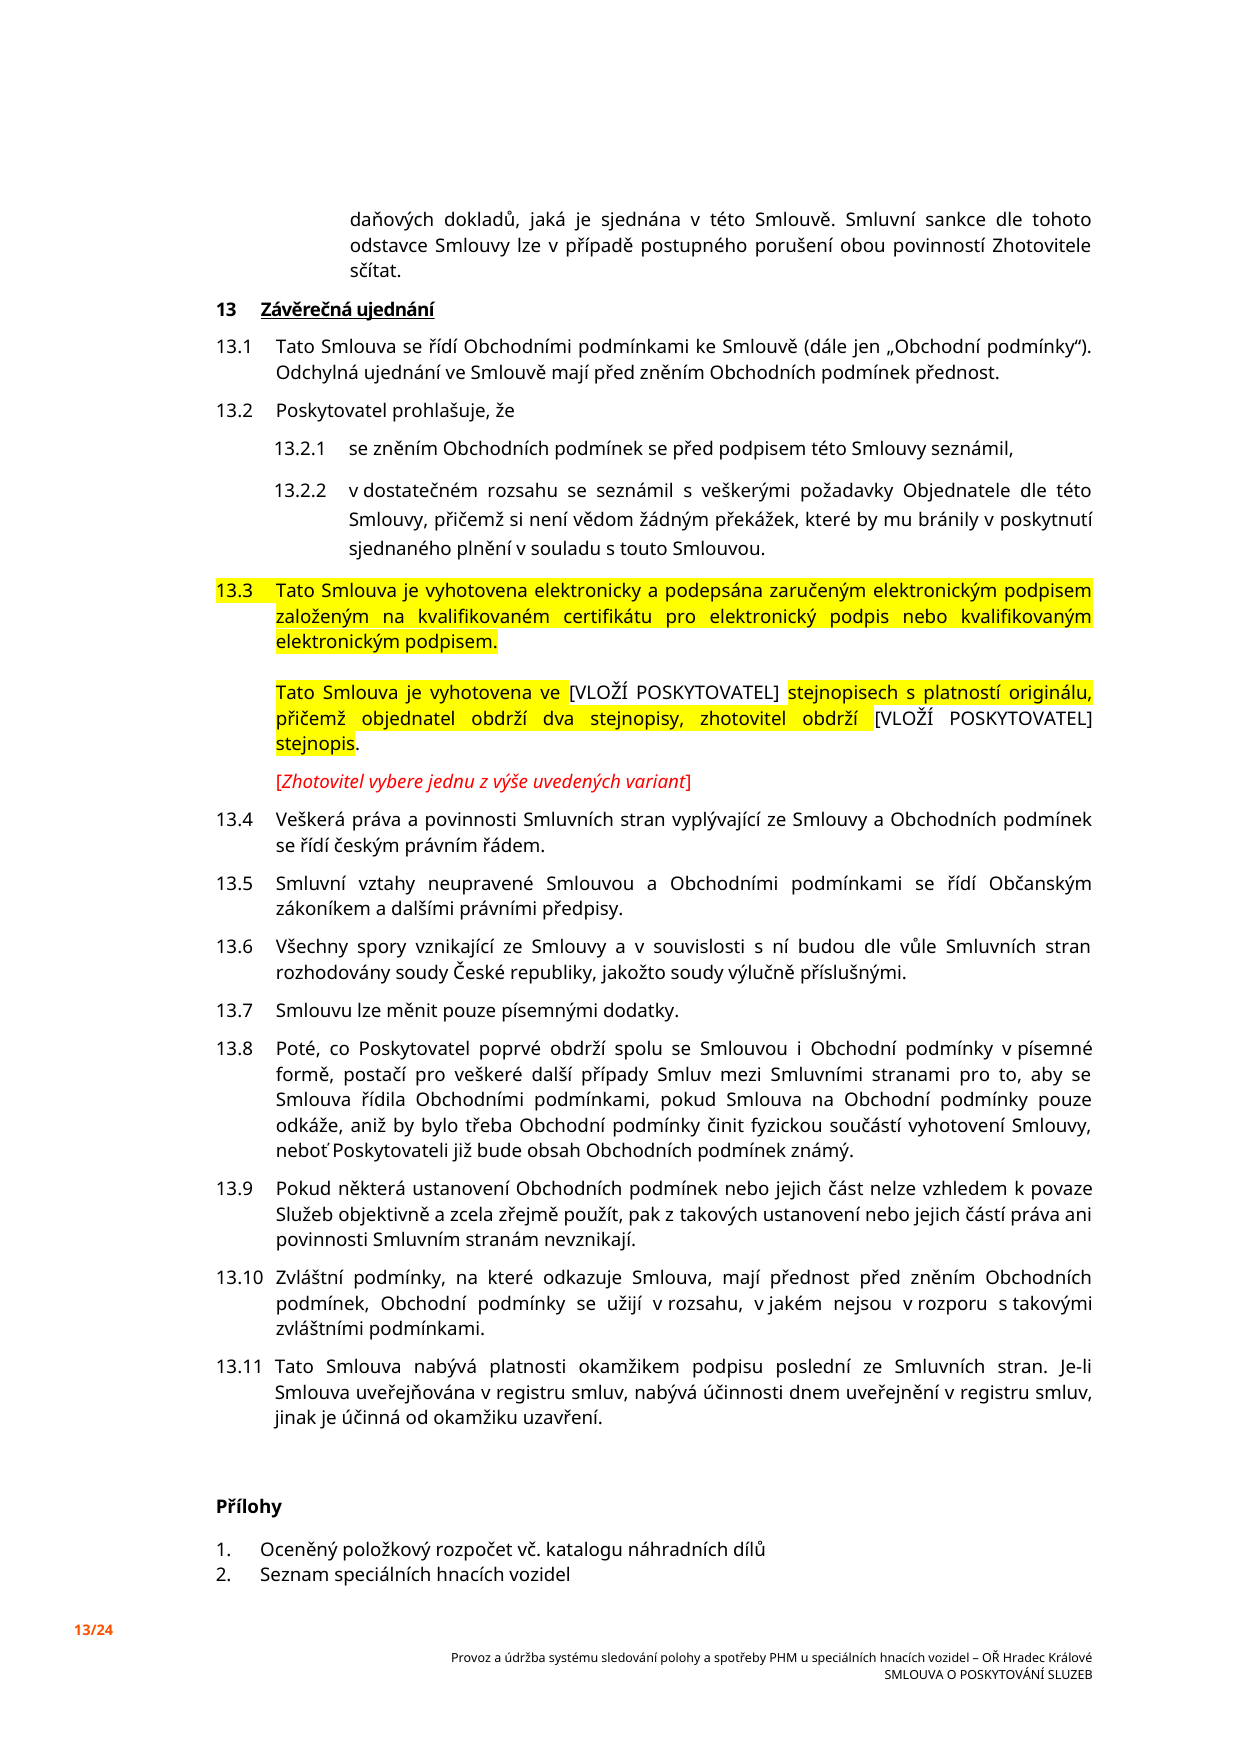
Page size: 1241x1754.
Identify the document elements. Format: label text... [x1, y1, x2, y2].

subtitle Smlouvu lze měnit pouze písemnými dodatky. [216, 997, 1093, 1023]
subtitle Smluvní vztahy neupravené Smlouvou a Obchodními podmínkami se řídí Občanským zákoníkem a dalšími právními předpisy. [216, 870, 1093, 921]
subtitle Zvláštní podmínky, na které odkazuje Smlouva, mají přednost před zněním Obchodních podmínek, Obchodní podmínky se užijí v rozsahu, v jakém nejsou v rozporu s takovými zvláštními podmínkami. [216, 1264, 1093, 1341]
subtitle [274, 207, 1093, 283]
list Oceněný položkový rozpočet vč. katalogu náhradních dílů [216, 1536, 1093, 1562]
list Seznam speciálních hnacích vozidel [216, 1562, 1093, 1587]
subtitle v dostatečném rozsahu se seznámil s veškerými požadavky Objednatele dle této Smlouvy, přičemž si není vědom žádným překážek, které by mu bránily v poskytnutí sjednaného plnění v souladu s touto Smlouvou. [273, 477, 1093, 561]
subtitle Pokud některá ustanovení Obchodních podmínek nebo jejich část nelze vzhledem k povaze Služeb objektivně a zcela zřejmě použít, pak z takových ustanovení nebo jejich částí práva ani povinnosti Smluvním stranám nevznikají. [216, 1175, 1093, 1252]
subtitle Tato Smlouva se řídí Obchodními podmínkami ke Smlouvě (dále jen „Obchodní podmínky“). Odchylná ujednání ve Smlouvě mají před zněním Obchodních podmínek přednost. [216, 334, 1093, 385]
subtitle Všechny spory vznikající ze Smlouvy a v souvislosti s ní budou dle vůle Smluvních stran rozhodovány soudy České republiky, jakožto soudy výlučně příslušnými. [216, 934, 1093, 985]
subtitle Veškerá práva a povinnosti Smluvních stran vyplývající ze Smlouvy a Obchodních podmínek se řídí českým právním řádem. [216, 807, 1093, 858]
subtitle Tato Smlouva nabývá platnosti okamžikem podpisu poslední ze Smluvních stran. Je-li Smlouva uveřejňována v registru smluv, nabývá účinnosti dnem uveřejnění v registru smluv, jinak je účinná od okamžiku uzavření. [216, 1353, 1093, 1430]
subtitle Poskytovatel prohlašuje, že [216, 397, 1093, 423]
subtitle [Zhotovitel vybere jednu z výše uvedených variant] [276, 769, 1093, 794]
text Přílohy [216, 1494, 1093, 1519]
subtitle Závěrečná ujednání [216, 296, 1093, 321]
subtitle Poté, co Poskytovatel poprvé obdrží spolu se Smlouvou i Obchodní podmínky v písemné formě, postačí pro veškeré další případy Smluv mezi Smluvními stranami pro to, aby se Smlouva řídila Obchodními podmínkami, pokud Smlouva na Obchodní podmínky pouze odkáže, aniž by bylo třeba Obchodní podmínky činit fyzickou součástí vyhotovení Smlouvy, neboť Poskytovateli již bude obsah Obchodních podmínek známý. [216, 1035, 1093, 1163]
subtitle se zněním Obchodních podmínek se před podpisem této Smlouvy seznámil, [273, 435, 1093, 461]
subtitle Tato Smlouva je vyhotovena ve [VLOŽÍ POSKYTOVATEL] stejnopisech s platností originálu, přičemž objednatel obdrží dva stejnopisy, zhotovitel obdrží [VLOŽÍ POSKYTOVATEL] stejnopis. [355, 705, 1093, 756]
subtitle Tato Smlouva je vyhotovena ve [VLOŽÍ POSKYTOVATEL] stejnopisech s platností originálu, přičemž objednatel obdrží dva stejnopisy, zhotovitel obdrží [VLOŽÍ POSKYTOVATEL] stejnopis. [276, 679, 1093, 705]
subtitle Tato Smlouva je vyhotovena elektronicky a podepsána zaručeným elektronickým podpisem založeným na kvalifikovaném certifikátu pro elektronický podpis nebo kvalifikovaným elektronickým podpisem. [216, 603, 1093, 654]
